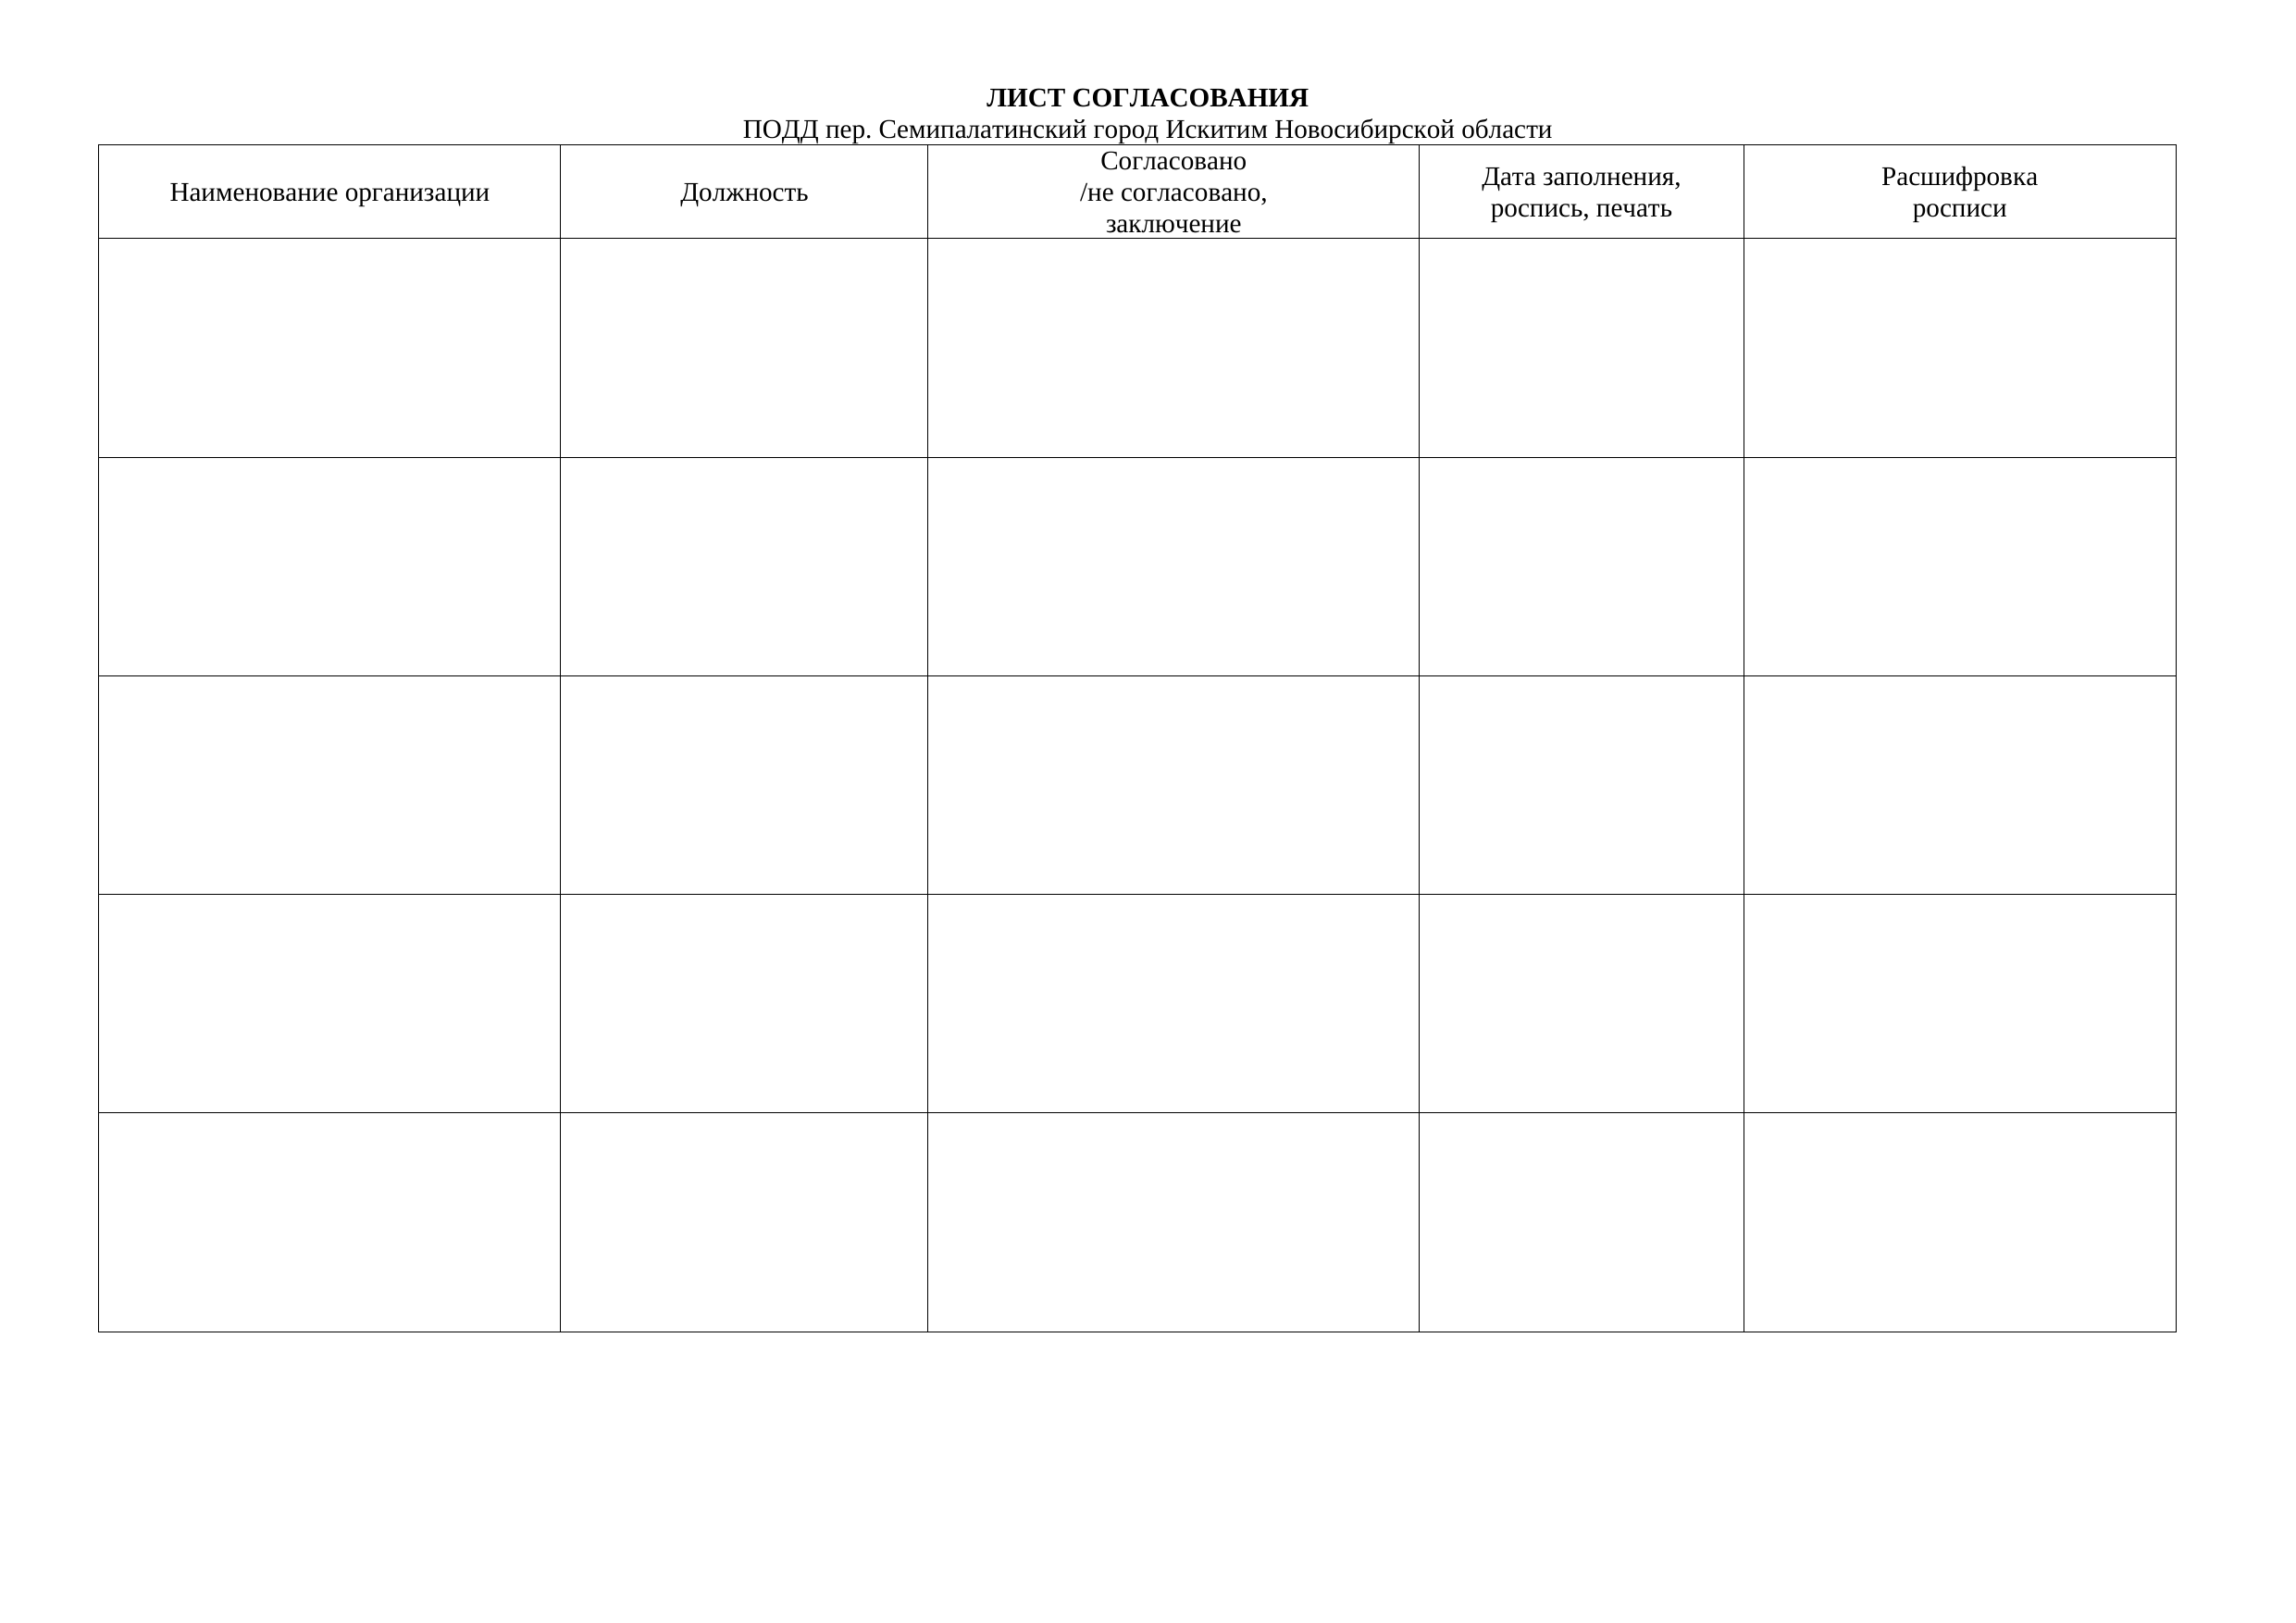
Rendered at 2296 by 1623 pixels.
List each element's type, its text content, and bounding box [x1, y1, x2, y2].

table_cell [928, 676, 1419, 894]
text ЛИСТ СОГЛАСОВАНИЯ [109, 81, 2186, 113]
table_cell [1420, 1113, 1744, 1331]
table_cell [928, 895, 1419, 1112]
table_cell [928, 458, 1419, 675]
table_cell [99, 458, 560, 675]
table_cell [928, 1113, 1419, 1331]
table_cell [928, 239, 1419, 456]
table_header Наименование организации [99, 145, 560, 238]
table_cell [99, 1113, 560, 1331]
text ПОДД пер. Семипалатинский город Искитим Новосибирской области [109, 113, 2186, 144]
table_cell [99, 676, 560, 894]
table_cell [1744, 895, 2176, 1112]
table_cell [1420, 895, 1744, 1112]
table_cell [561, 1113, 927, 1331]
table_header Расшифровка росписи [1744, 145, 2176, 238]
table_header Согласовано /не согласовано, заключение [928, 145, 1419, 238]
table_cell [99, 239, 560, 456]
table_cell [1744, 458, 2176, 675]
table_cell [1744, 239, 2176, 456]
table_cell [1744, 1113, 2176, 1331]
table_cell [561, 895, 927, 1112]
table_cell [1420, 458, 1744, 675]
table_cell [561, 458, 927, 675]
table_cell [561, 676, 927, 894]
table_cell [1420, 239, 1744, 456]
table_cell [1744, 676, 2176, 894]
table_cell [1420, 676, 1744, 894]
table_header Должность [561, 145, 927, 238]
table_cell [99, 895, 560, 1112]
table_cell [561, 239, 927, 456]
table_header Дата заполнения, роспись, печать [1420, 145, 1744, 238]
